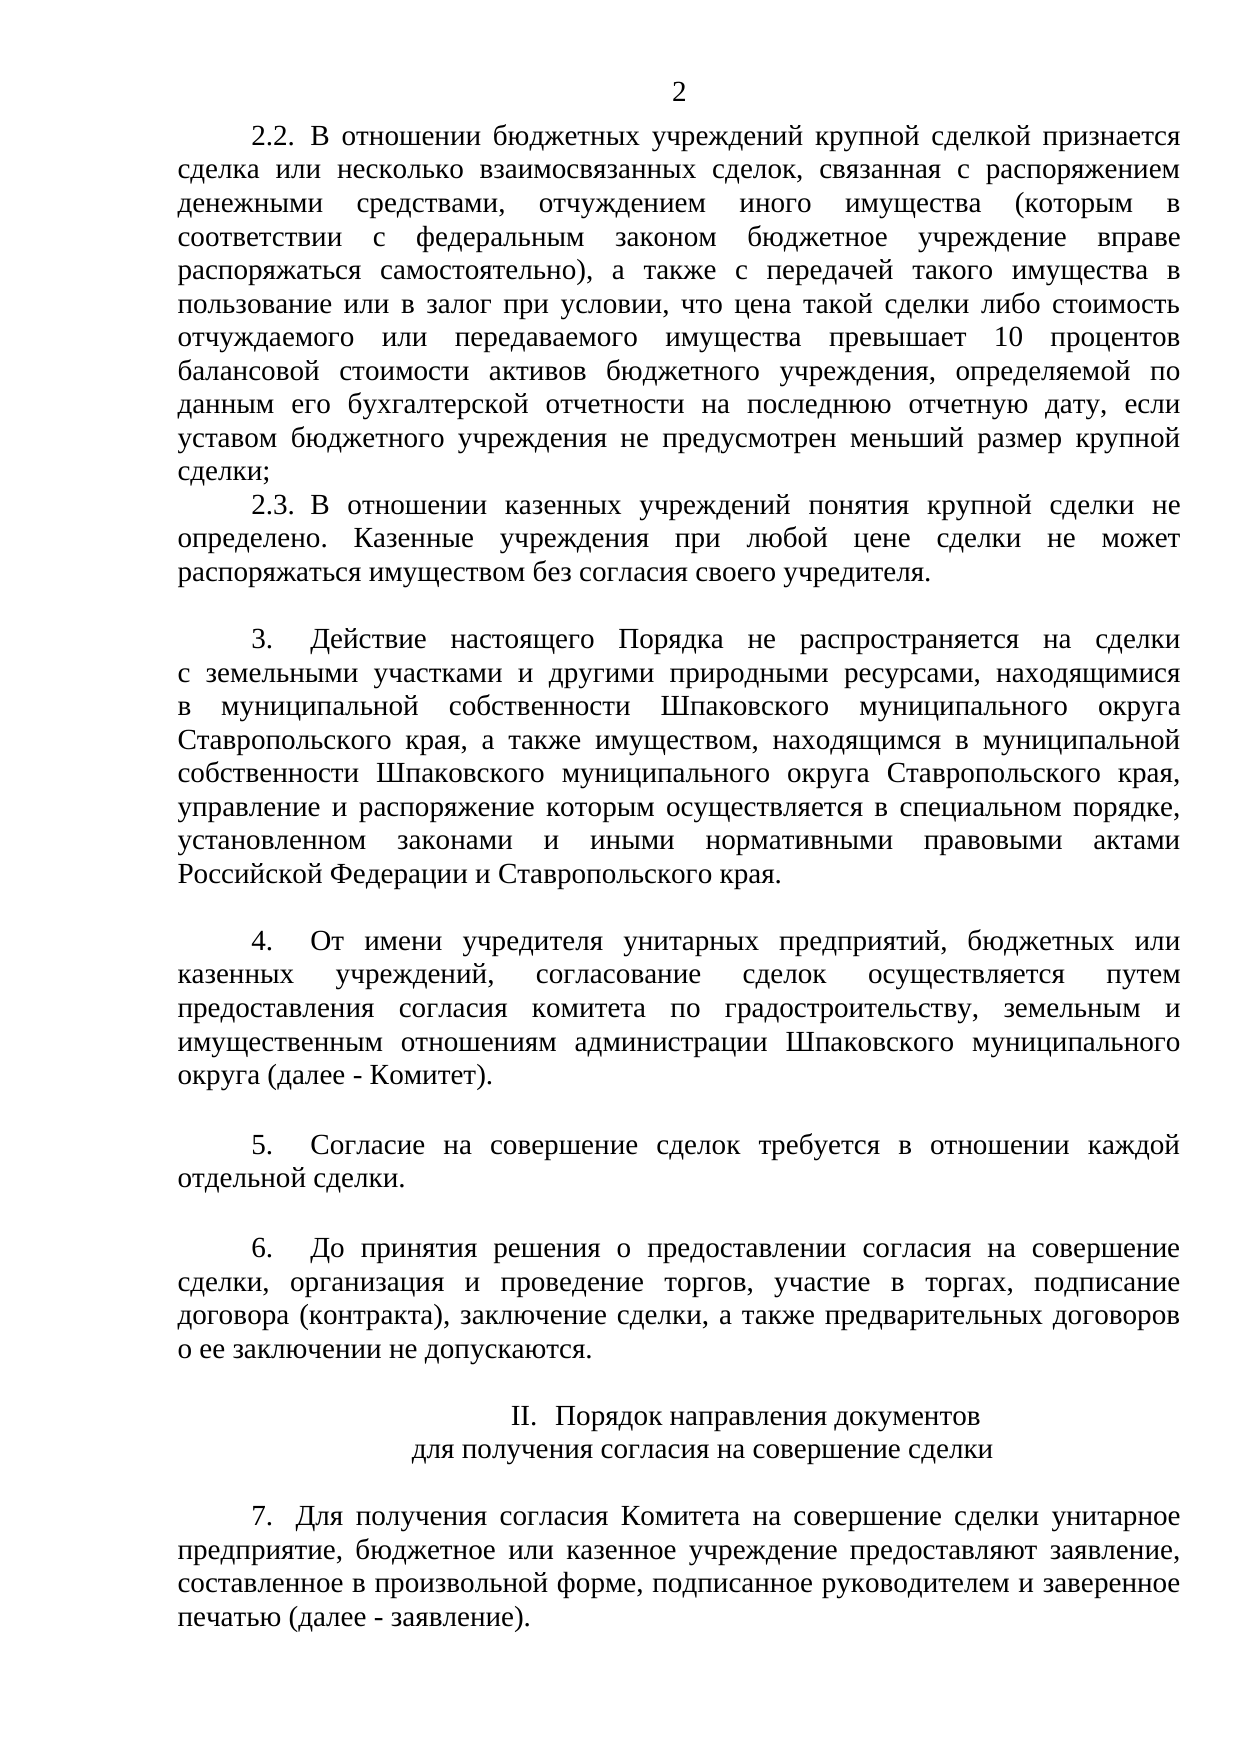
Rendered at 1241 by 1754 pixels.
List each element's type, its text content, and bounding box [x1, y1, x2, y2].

list Порядок направления документов [310, 1398, 1181, 1431]
list До принятия решения о предоставлении согласия на совершение сделки, организация и проведение торгов, участие в торгах, подписание договора (контракта), заключение сделки, а также предварительных договоров о ее заключении не допускаются. [177, 1230, 1181, 1364]
list От имени учредителя унитарных предприятий, бюджетных или казенных учреждений, согласование сделок осуществляется путем предоставления согласия комитета по градостроительству, земельным и имущественным отношениям администрации Шпаковского муниципального округа (далее - Комитет). [177, 923, 1181, 1091]
list В отношении бюджетных учреждений крупной сделкой признается сделка или несколько взаимосвязанных сделок, связанная с распоряжением денежными средствами, отчуждением иного имущества (которым в соответствии с федеральным законом бюджетное учреждение вправе распоряжаться самостоятельно), а также с передачей такого имущества в пользование или в залог при условии, что цена такой сделки либо стоимость отчуждаемого или передаваемого имущества превышает 10 процентов балансовой стоимости активов бюджетного учреждения, определяемой по данным его бухгалтерской отчетности на последнюю отчетную дату, если уставом бюджетного учреждения не предусмотрен меньший размер крупной сделки; [177, 118, 1181, 487]
list Действие настоящего Порядка не распространяется на сделки с земельными участками и другими природными ресурсами, находящимися в муниципальной собственности Шпаковского муниципального округа Ставропольского края, а также имуществом, находящимся в муниципальной собственности Шпаковского муниципального округа Ставропольского края, управление и распоряжение которым осуществляется в специальном порядке, установленном законами и иными нормативными правовыми актами Российской Федерации и Ставропольского края. [177, 621, 1181, 889]
list В отношении казенных учреждений понятия крупной сделки не определено. Казенные учреждения при любой цене сделки не может распоряжаться имуществом без согласия своего учредителя. [177, 487, 1181, 588]
list Согласие на совершение сделок требуется в отношении каждой отдельной сделки. [177, 1127, 1181, 1194]
list для получения согласия на совершение сделки [224, 1431, 1181, 1465]
list Для получения согласия Комитета на совершение сделки унитарное предприятие, бюджетное или казенное учреждение предоставляют заявление, составленное в произвольной форме, подписанное руководителем и заверенное печатью (далее - заявление). [177, 1498, 1181, 1633]
